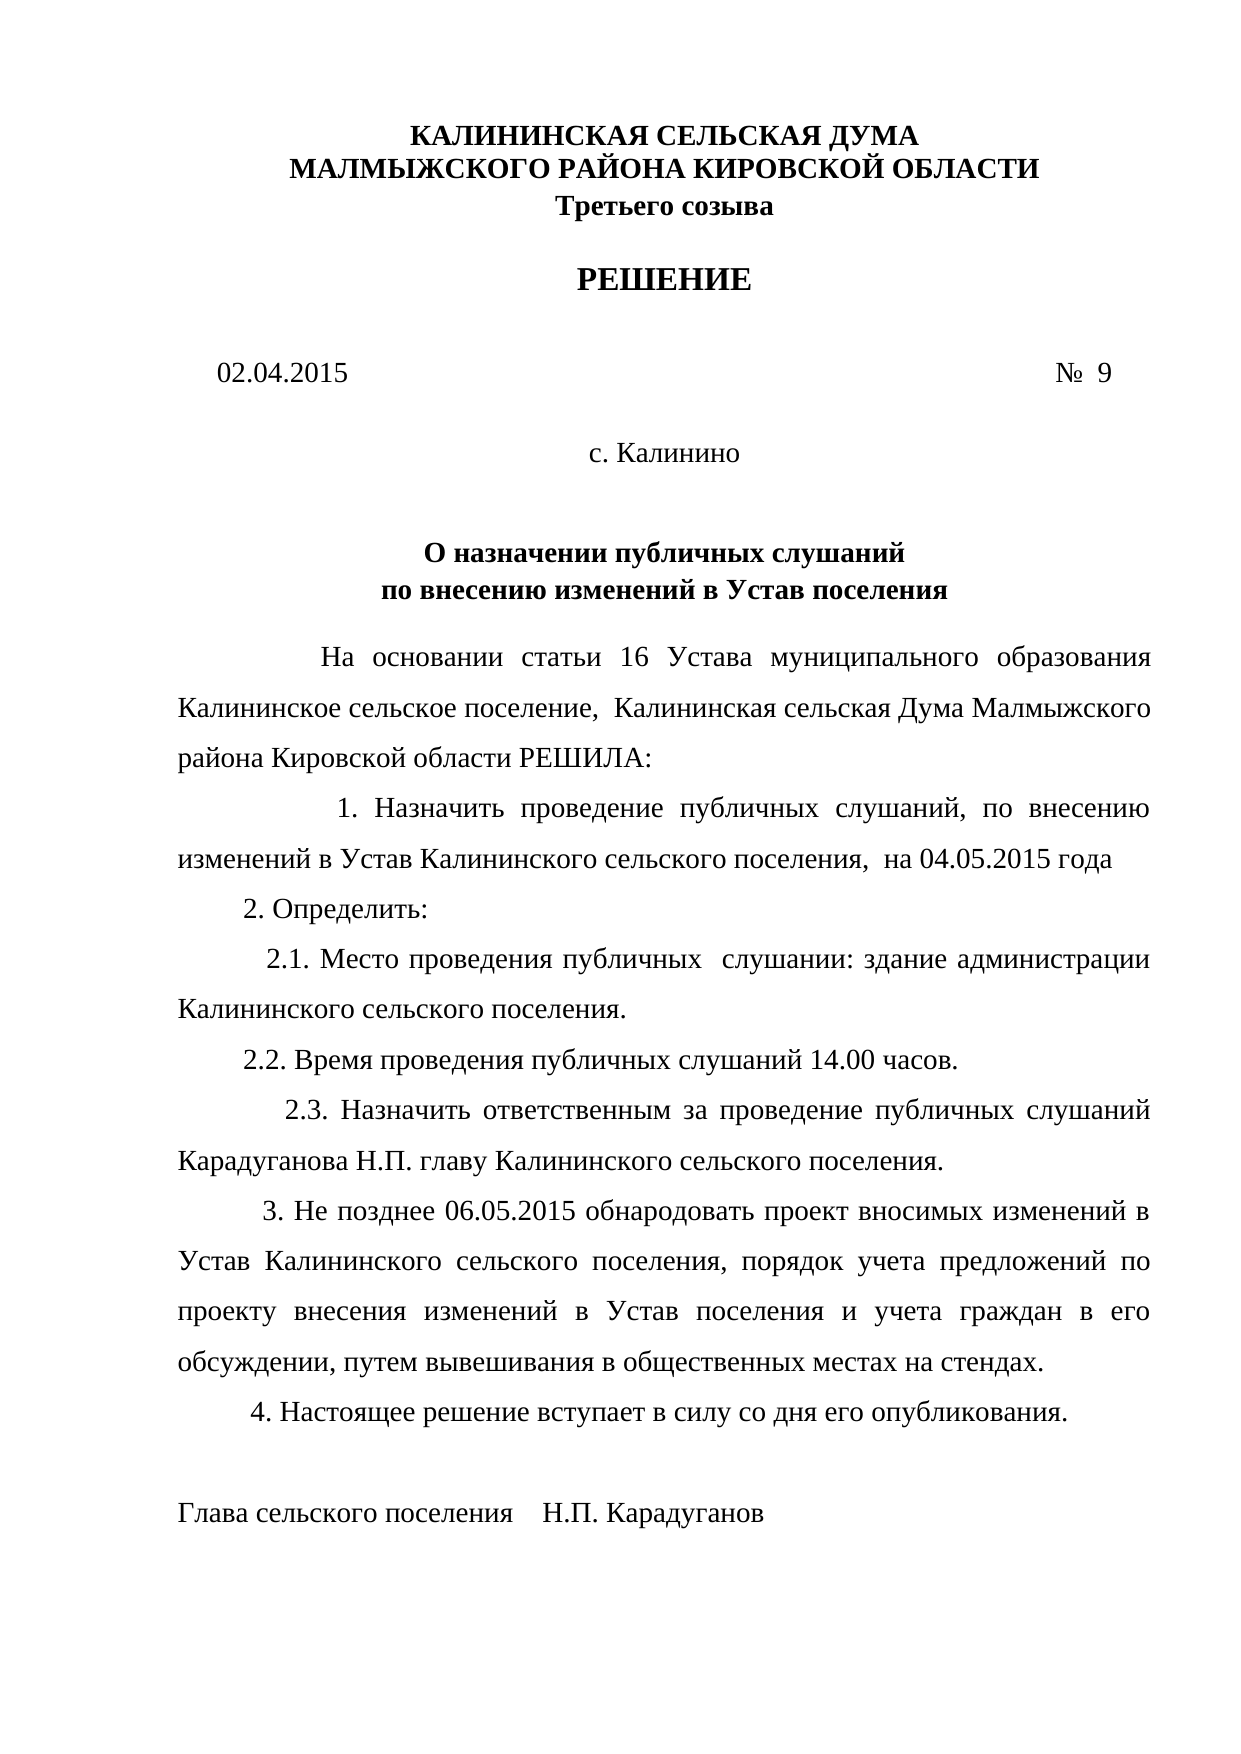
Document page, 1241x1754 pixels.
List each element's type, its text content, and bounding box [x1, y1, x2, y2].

text 2.3. Назначить ответственным за проведение публичных слушаний Карадуганова Н.П. главу Калининского сельского поселения. [177, 1092, 1152, 1176]
text Третьего созыва [177, 185, 1152, 223]
text Глава сельского поселения Н.П. Карадуганов [177, 1495, 1152, 1528]
text МАЛМЫЖСКОГО РАЙОНА КИРОВСКОЙ ОБЛАСТИ [177, 152, 1152, 185]
text 2.2. Время проведения публичных слушаний 14.00 часов. [177, 1042, 1152, 1076]
text с. Калинино [177, 422, 1152, 472]
text 3. Не позднее 06.05.2015 обнародовать проект вносимых изменений в Устав Калининского сельского поселения, порядок учета предложений по проекту внесения изменений в Устав поселения и учета граждан в его обсуждении, путем вывешивания в общественных местах на стендах. [177, 1193, 1152, 1377]
text 2.1. Место проведения публичных слушании: здание администрации Калининского сельского поселения. [177, 941, 1152, 1025]
text 4. Настоящее решение вступает в силу со дня его опубликования. [177, 1394, 1152, 1428]
text О назначении публичных слушаний [177, 522, 1152, 572]
text 02.04.2015 № 9 [177, 355, 1152, 389]
text РЕШЕНИЕ [177, 260, 1152, 298]
text На основании статьи 16 Устава муниципального образования Калининское сельское поселение, Калининская сельская Дума Малмыжского района Кировской области РЕШИЛА: [177, 639, 1152, 774]
text по внесению изменений в Устав поселения [177, 572, 1152, 606]
text 2. Определить: [177, 891, 1152, 924]
text 1. Назначить проведение публичных слушаний, по внесению изменений в Устав Калининского сельского поселения, на 04.05.2015 года [177, 790, 1152, 874]
text КАЛИНИНСКАЯ СЕЛЬСКАЯ ДУМА [177, 118, 1152, 152]
